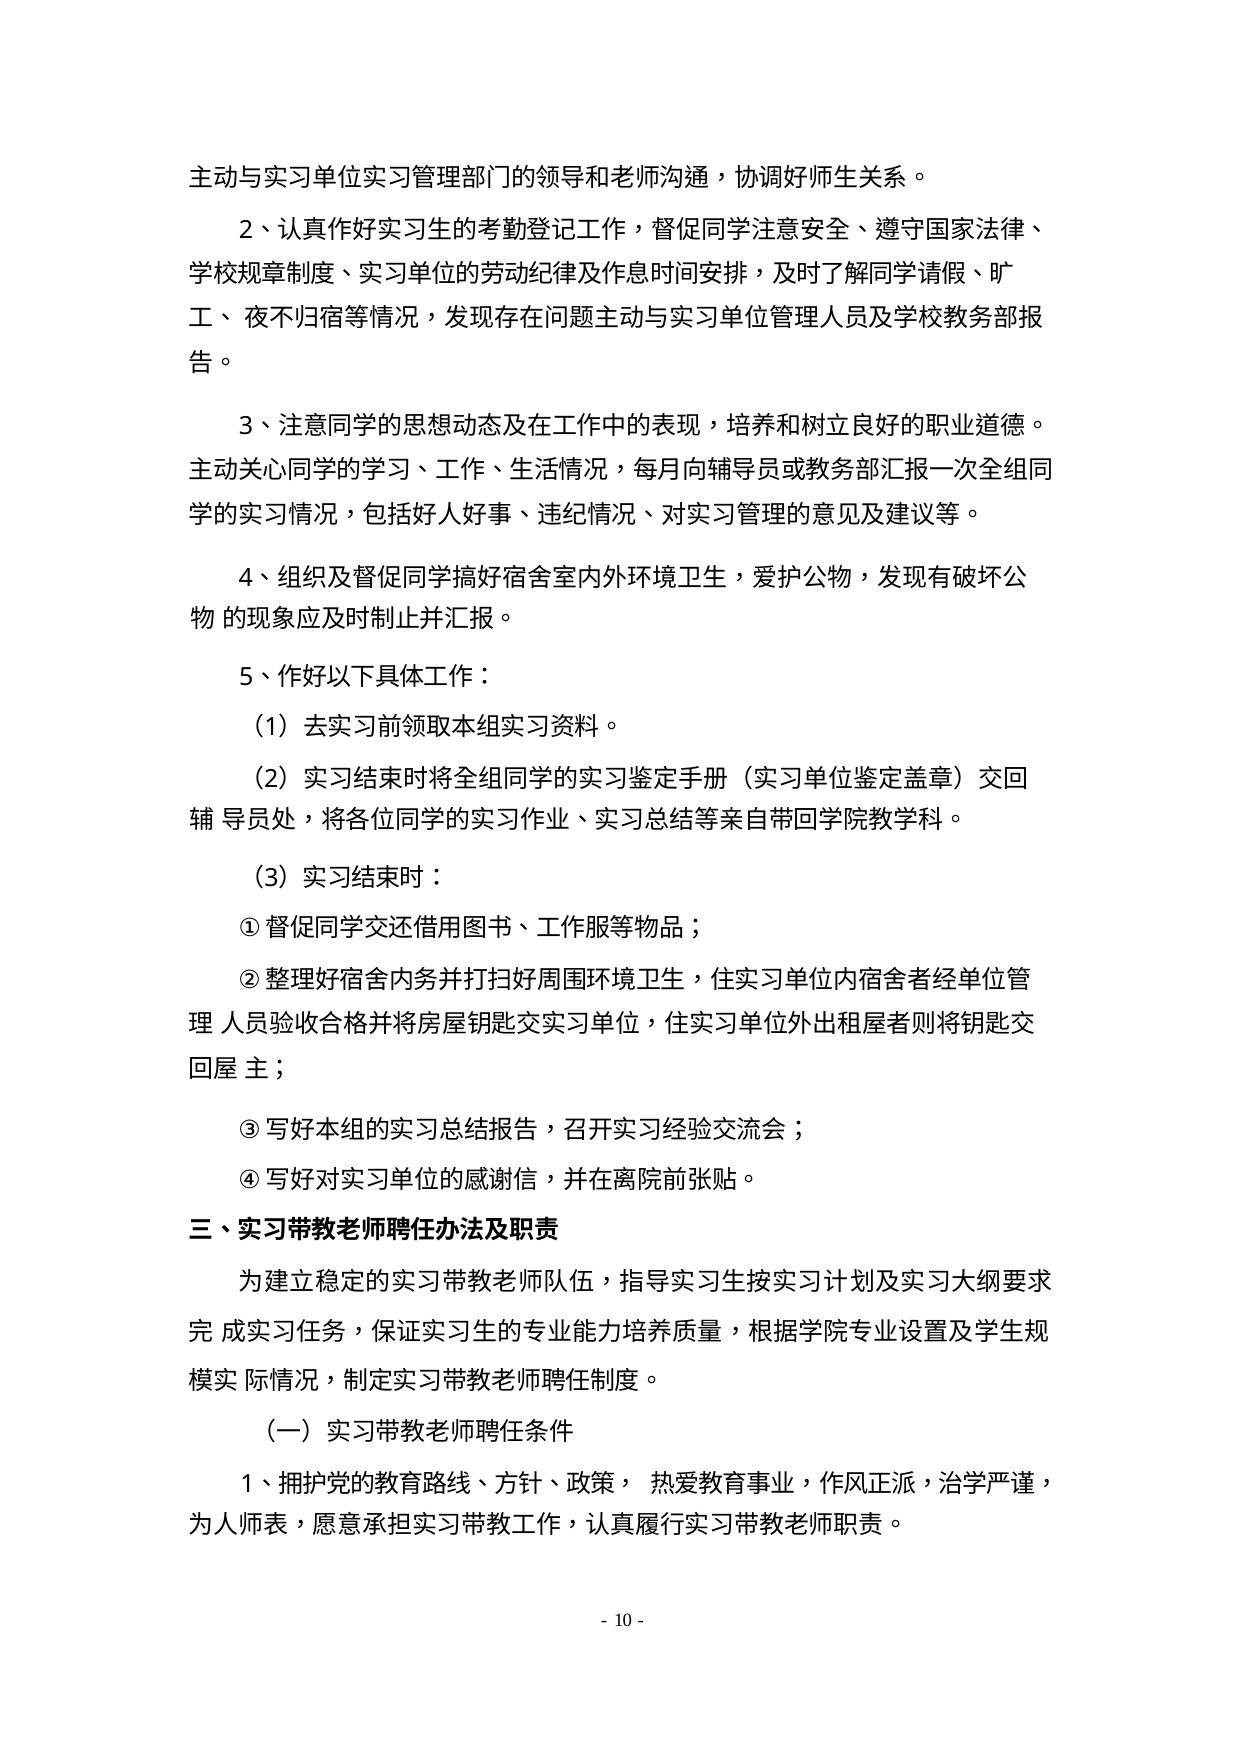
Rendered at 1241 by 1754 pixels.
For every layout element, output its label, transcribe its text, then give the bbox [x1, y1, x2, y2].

text ③写好本组的实习总结报告，召开实习经验交流会； [238, 1113, 1061, 1144]
text ②整理好宿舍内务并打扫好周围环境卫生，住实习单位内宿舍者经单位管理 人员验收合格并将房屋钥匙交实习单位，住实习单位外出租屋者则将钥匙交回屋 主； [188, 962, 1053, 1084]
text 2、认真作好实习生的考勤登记工作，督促同学注意安全、遵守国家法律、 学校规章制度、实习单位的劳动纪律及作息时间安排，及时了解同学请假、旷工、 夜不归宿等情况，发现存在问题主动与实习单位管理人员及学校教务部报告。 [189, 211, 1061, 378]
text （1）去实习前领取本组实习资料。 [239, 711, 1061, 742]
text （3）实习结束时： [239, 862, 1061, 893]
text 3、注意同学的思想动态及在工作中的表现，培养和树立良好的职业道德。 主动关心同学的学习、工作、生活情况，每月向辅导员或教务部汇报一次全组同 学的实习情况，包括好人好事、违纪情况、对实习管理的意见及建议等。 [188, 408, 1053, 530]
text 为建立稳定的实习带教老师队伍，指导实习生按实习计划及实习大纲要求完 成实习任务，保证实习生的专业能力培养质量，根据学院专业设置及学生规模实 际情况，制定实习带教老师聘任制度。 [188, 1263, 1053, 1397]
text ④写好对实习单位的感谢信，并在离院前张贴。 [238, 1163, 1061, 1194]
text 主动与实习单位实习管理部门的领导和老师沟通，协调好师生关系。 [188, 162, 1061, 193]
text 三、实习带教老师聘任办法及职责 [188, 1213, 1061, 1244]
text （2）实习结束时将全组同学的实习鉴定手册（实习单位鉴定盖章）交回辅 导员处，将各位同学的实习作业、实习总结等亲自带回学院教学科。 [189, 761, 1053, 836]
text 5、作好以下具体工作： [239, 661, 1061, 692]
text ①督促同学交还借用图书、工作服等物品； [238, 912, 1061, 943]
text 4、组织及督促同学搞好宿舍室内外环境卫生，爱护公物，发现有破坏公物 的现象应及时制止并汇报。 [190, 559, 1051, 635]
text 1、拥护党的教育路线、方针、政策， 热爱教育事业，作风正派，治学严谨， 为人师表，愿意承担实习带教工作，认真履行实习带教老师职责。 [189, 1466, 1059, 1541]
text （一）实习带教老师聘任条件 [252, 1416, 1061, 1447]
